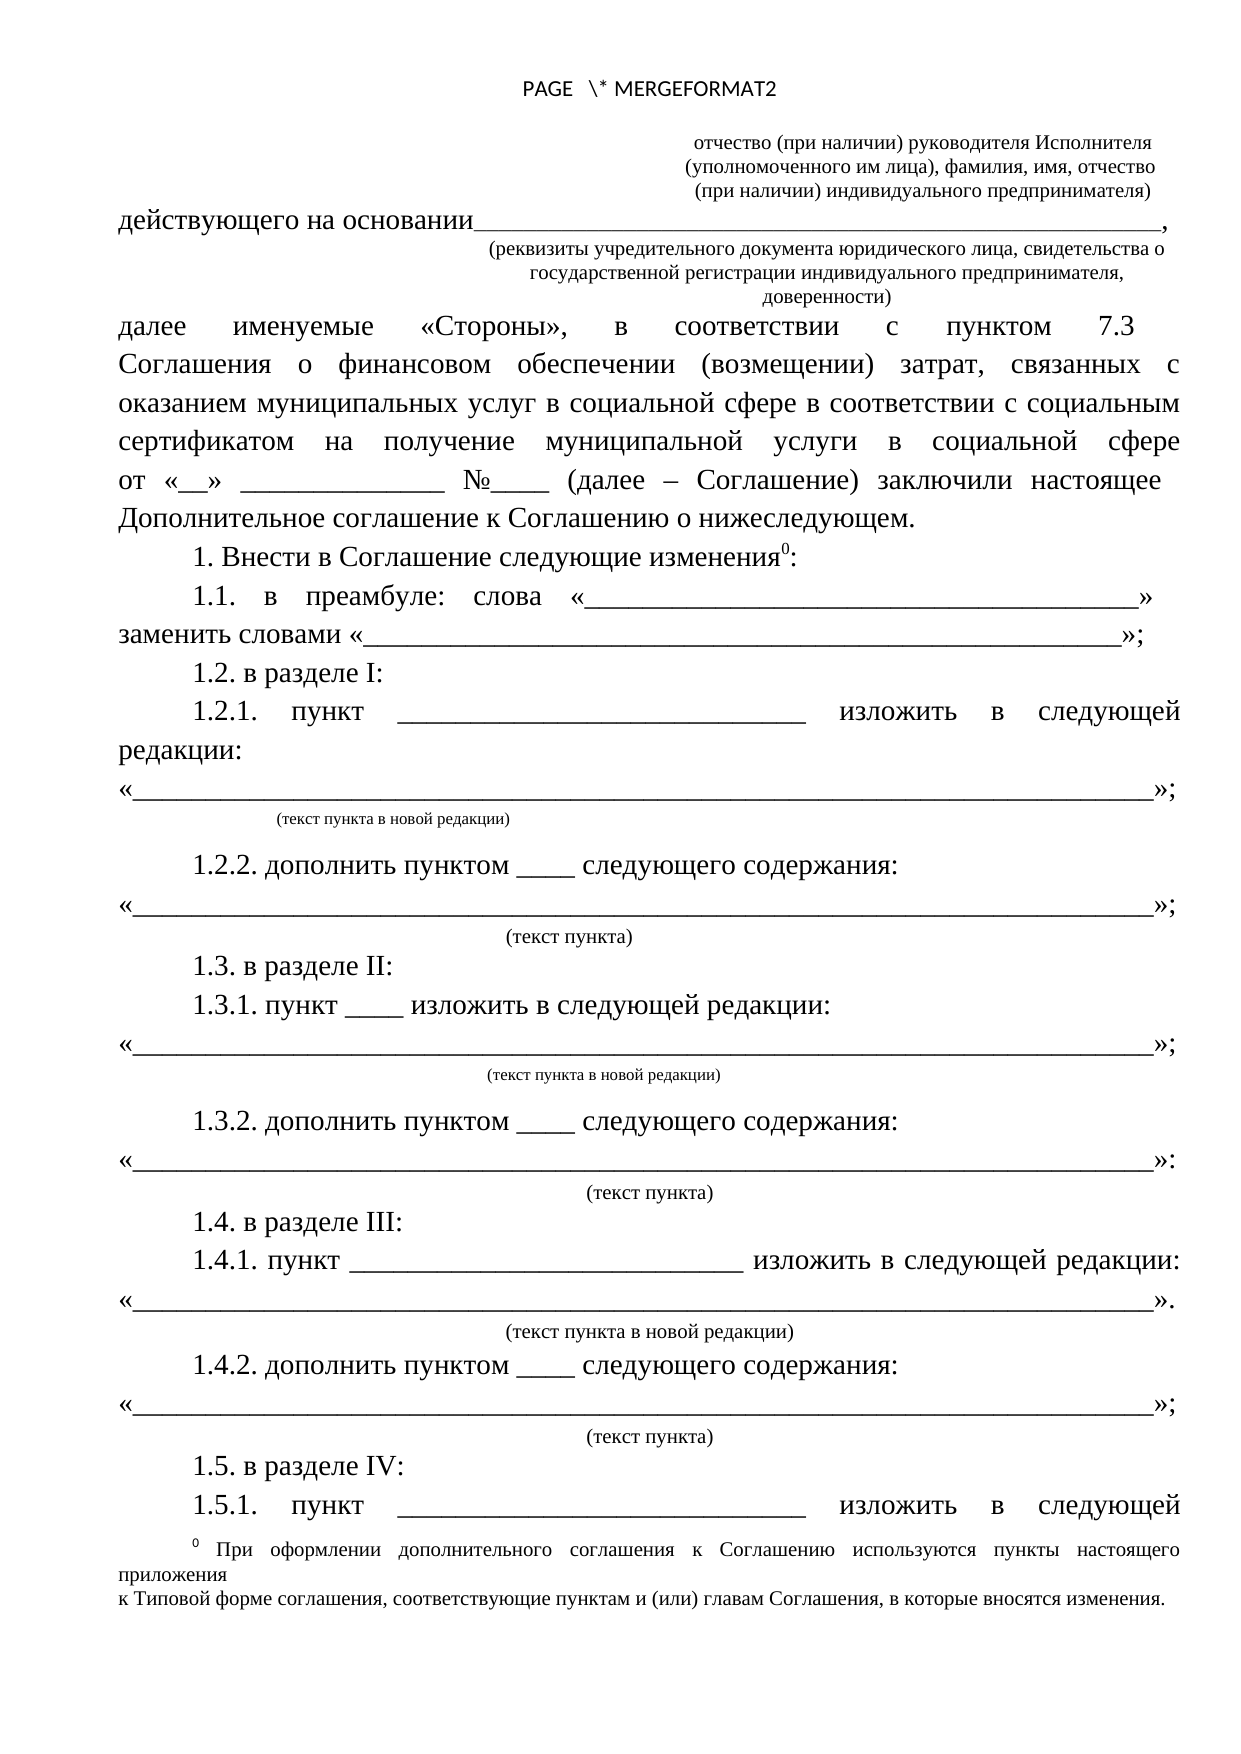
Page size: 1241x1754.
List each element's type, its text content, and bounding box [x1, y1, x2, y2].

text 1.2.1. пункт ____________________________ изложить в следующей редакции: «______________________________________________________________________»; [118, 693, 1181, 804]
text 1.4.1. пункт ___________________________ изложить в следующей редакции: «______________________________________________________________________». [118, 1242, 1181, 1314]
text 1.4.2. дополнить пунктом ____ следующего содержания: [118, 1347, 1181, 1381]
text 1.3.1. пункт ____ изложить в следующей редакции: [118, 987, 1181, 1021]
text 1.2. в разделе I: [118, 655, 1181, 688]
text (текст пункта в новой редакции) [118, 1064, 1181, 1098]
text (текст пункта) [118, 924, 1181, 948]
text далее именуемые «Стороны», в соответствии с пунктом 7.3 Соглашения о финансовом обеспечении (возмещении) затрат, связанных с оказанием муниципальных услуг в социальной сфере в соответствии с социальным сертификатом на получение муниципальной услуги в социальной сфере от «__» ______________ №____ (далее – Соглашение) заключили настоящее Дополнительное соглашение к Соглашению о нижеследующем. [118, 308, 1181, 534]
text (текст пункта в новой редакции) [118, 809, 1181, 842]
text (текст пункта в новой редакции) [118, 1319, 1181, 1343]
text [664, 130, 1181, 202]
text «______________________________________________________________________»; [118, 886, 1181, 919]
text (текст пункта) [118, 1424, 1181, 1448]
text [118, 1487, 1181, 1520]
text 1.3. в разделе II: [118, 948, 1181, 982]
text (текст пункта) [118, 1180, 1181, 1204]
text действующего на основании_______________________________________________________, [118, 202, 1181, 236]
text 1.2.2. дополнить пунктом ____ следующего содержания: [118, 847, 1181, 881]
text «______________________________________________________________________»; [118, 1386, 1181, 1419]
text 1. Внести в Соглашение следующие изменения: [118, 539, 1181, 573]
text 1.1. в преамбуле: слова «______________________________________» заменить словами «____________________________________________________»; [118, 578, 1181, 650]
text 1.3.2. дополнить пунктом ____ следующего содержания: [118, 1103, 1181, 1136]
text «______________________________________________________________________»: [118, 1141, 1181, 1175]
text (реквизиты учредительного документа юридического лица, свидетельства о государственной регистрации индивидуального предпринимателя, доверенности) [472, 236, 1181, 308]
text 1.5. в разделе IV: [118, 1448, 1181, 1482]
text 1.4. в разделе III: [118, 1204, 1181, 1237]
text «______________________________________________________________________»; [118, 1026, 1181, 1059]
